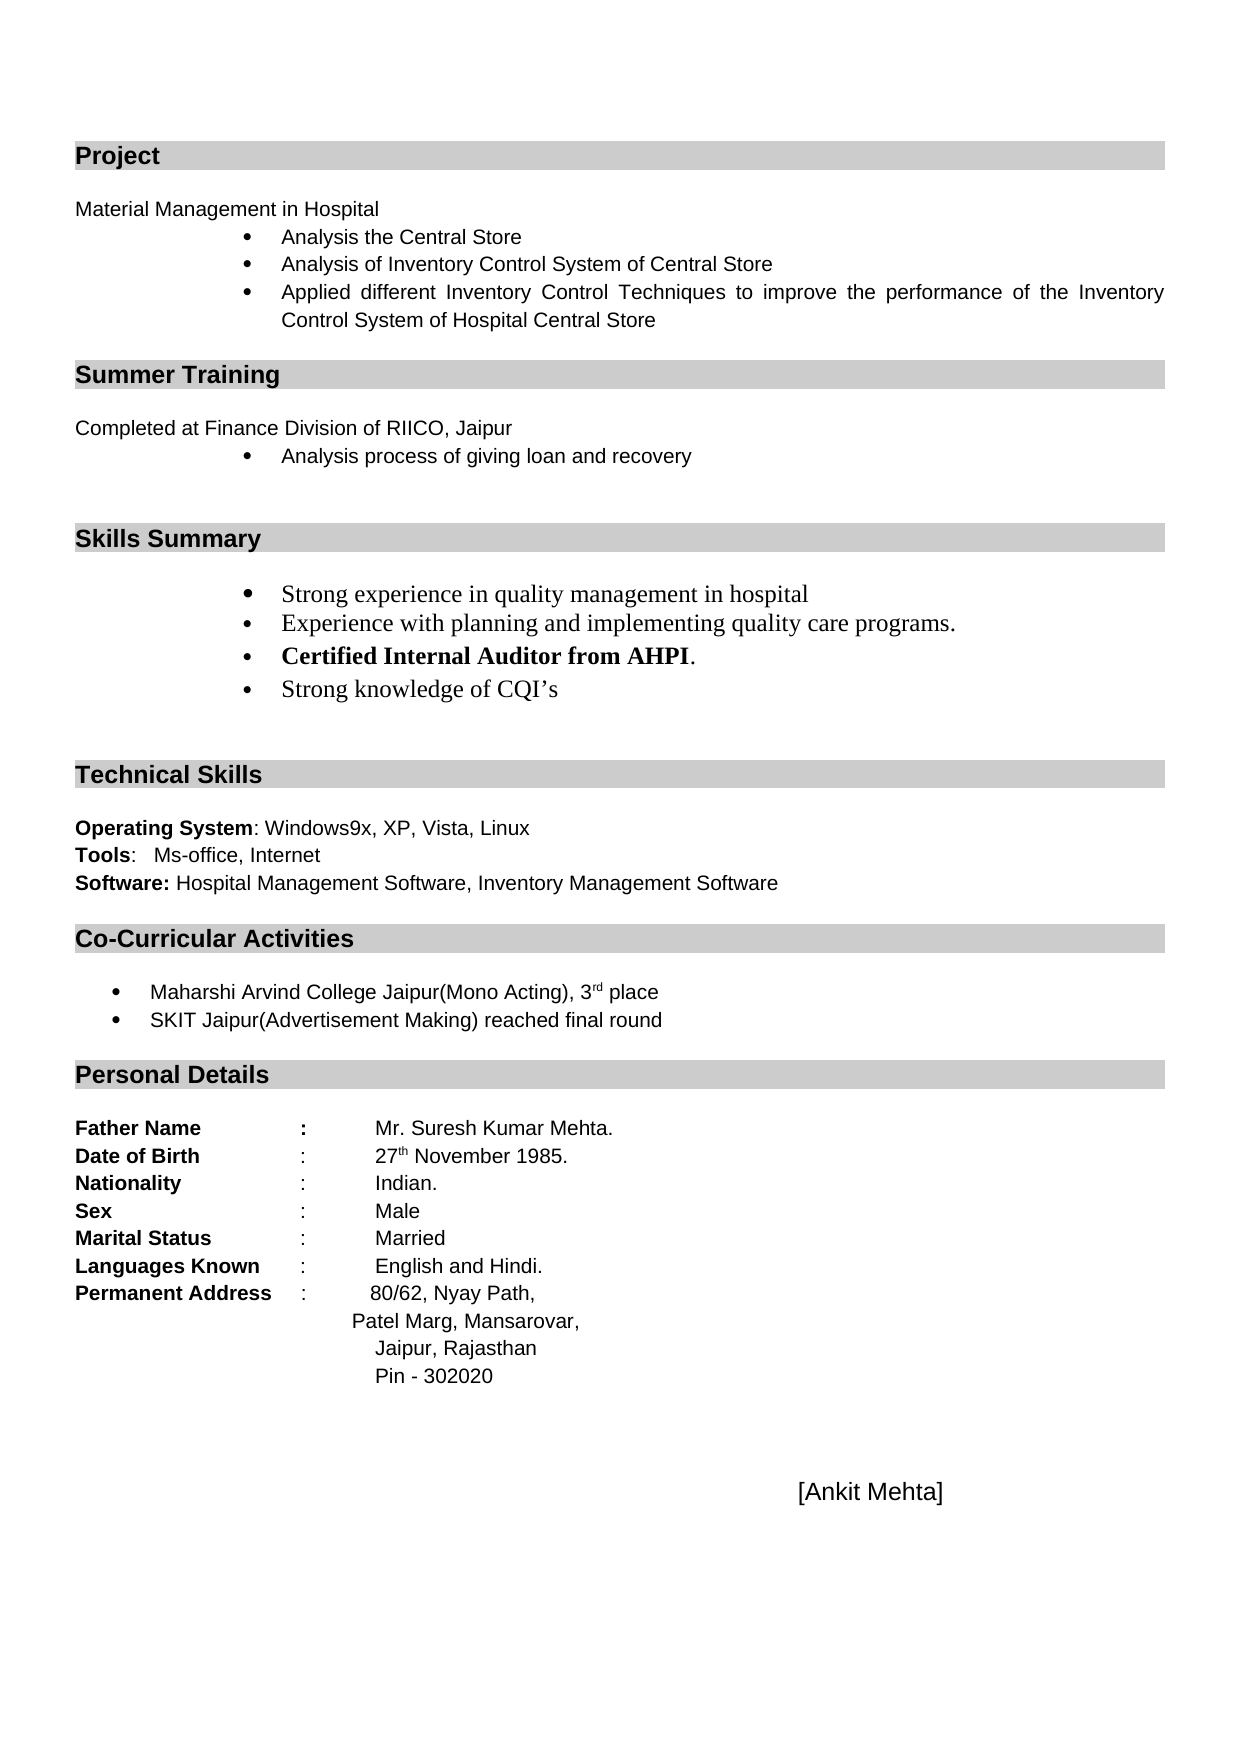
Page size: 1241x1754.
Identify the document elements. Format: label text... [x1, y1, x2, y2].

list Experience with planning and implementing quality care programs. [244, 608, 1165, 637]
text Languages Known : English and Hindi. [75, 1253, 1165, 1277]
text Co-Curricular Activities [75, 924, 1165, 953]
text Summer Training [75, 360, 1165, 389]
list Strong experience in quality management in hospital [244, 579, 1165, 608]
text [Ankit Mehta] [75, 1477, 1165, 1505]
text Tools: Ms-office, Internet [75, 843, 1165, 867]
text Patel Marg, Mansarovar, [75, 1308, 1165, 1332]
text Pin - 302020 [75, 1363, 1165, 1387]
list Analysis process of giving loan and recovery [244, 443, 1165, 467]
text Completed at Finance Division of RIICO, Jaipur [75, 416, 1165, 440]
text Operating System: Windows9x, XP, Vista, Linux [75, 816, 1165, 840]
text Nationality : Indian. [75, 1171, 1165, 1195]
list Analysis the Central Store [244, 225, 1165, 249]
text Project [75, 141, 1165, 170]
text Material Management in Hospital [75, 197, 1165, 221]
list Applied different Inventory Control Techniques to improve the performance of the Inventory Control System of Hospital Central Store [244, 280, 1165, 331]
text Marital Status : Married [75, 1226, 1165, 1250]
list Strong knowledge of CQI’s [244, 674, 1165, 703]
list Certified Internal Auditor from AHPI. [244, 641, 1165, 670]
text Sex : Male [75, 1198, 1165, 1222]
text Technical Skills [75, 760, 1165, 788]
list Maharshi Arvind College Jaipur(Mono Acting), 3rd place [112, 980, 1165, 1004]
text Permanent Address : 80/62, Nyay Path, [75, 1281, 1165, 1305]
text Father Name : Mr. Suresh Kumar Mehta. [75, 1116, 1165, 1140]
text Software: Hospital Management Software, Inventory Management Software [75, 871, 1165, 895]
text Date of Birth : 27th November 1985. [75, 1143, 1165, 1167]
text Skills Summary [75, 523, 1165, 552]
list Analysis of Inventory Control System of Central Store [244, 252, 1165, 276]
text Jaipur, Rajasthan [75, 1336, 1165, 1360]
text Personal Details [75, 1060, 1165, 1089]
list SKIT Jaipur(Advertisement Making) reached final round [112, 1007, 1165, 1032]
